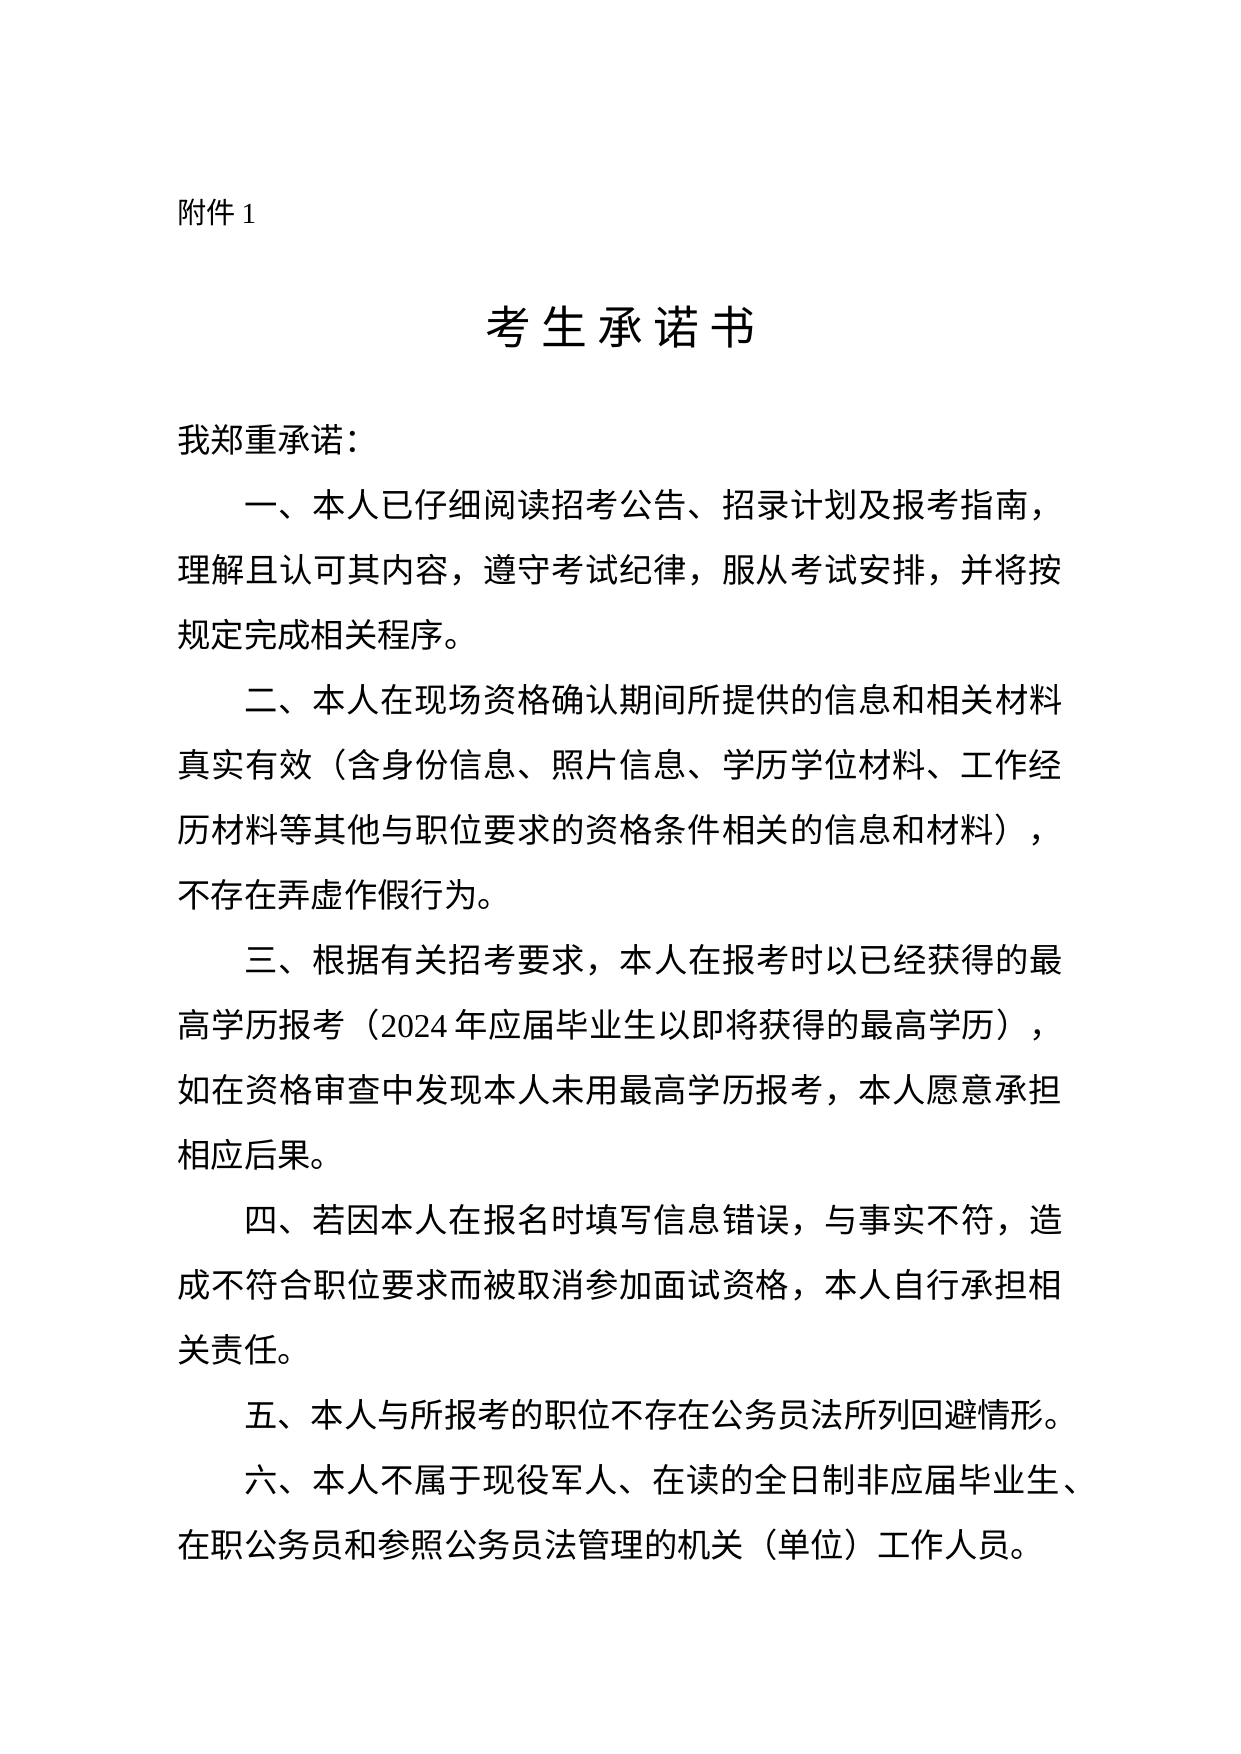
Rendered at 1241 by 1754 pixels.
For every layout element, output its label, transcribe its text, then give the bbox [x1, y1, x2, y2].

text 六、本人不属于现役军人、在读的全日制非应届毕业生、在职公务员和参照公务员法管理的机关（单位）工作人员。 [177, 1446, 1063, 1576]
text 四、若因本人在报名时填写信息错误，与事实不符，造成不符合职位要求而被取消参加面试资格，本人自行承担相关责任。 [177, 1186, 1063, 1381]
text 附件1 [177, 178, 1063, 243]
text 三、根据有关招考要求，本人在报考时以已经获得的最高学历报考（2024年应届毕业生以即将获得的最高学历），如在资格审查中发现本人未用最高学历报考，本人愿意承担相应后果。 [177, 926, 1063, 1186]
text 五、本人与所报考的职位不存在公务员法所列回避情形。 [177, 1381, 1063, 1446]
text 考 生 承 诺 书 [177, 276, 1063, 373]
text 我郑重承诺： [177, 406, 1063, 471]
text 一、本人已仔细阅读招考公告、招录计划及报考指南，理解且认可其内容，遵守考试纪律，服从考试安排，并将按规定完成相关程序。 [177, 471, 1063, 666]
text 二、本人在现场资格确认期间所提供的信息和相关材料真实有效（含身份信息、照片信息、学历学位材料、工作经历材料等其他与职位要求的资格条件相关的信息和材料），不存在弄虚作假行为。 [177, 666, 1063, 926]
